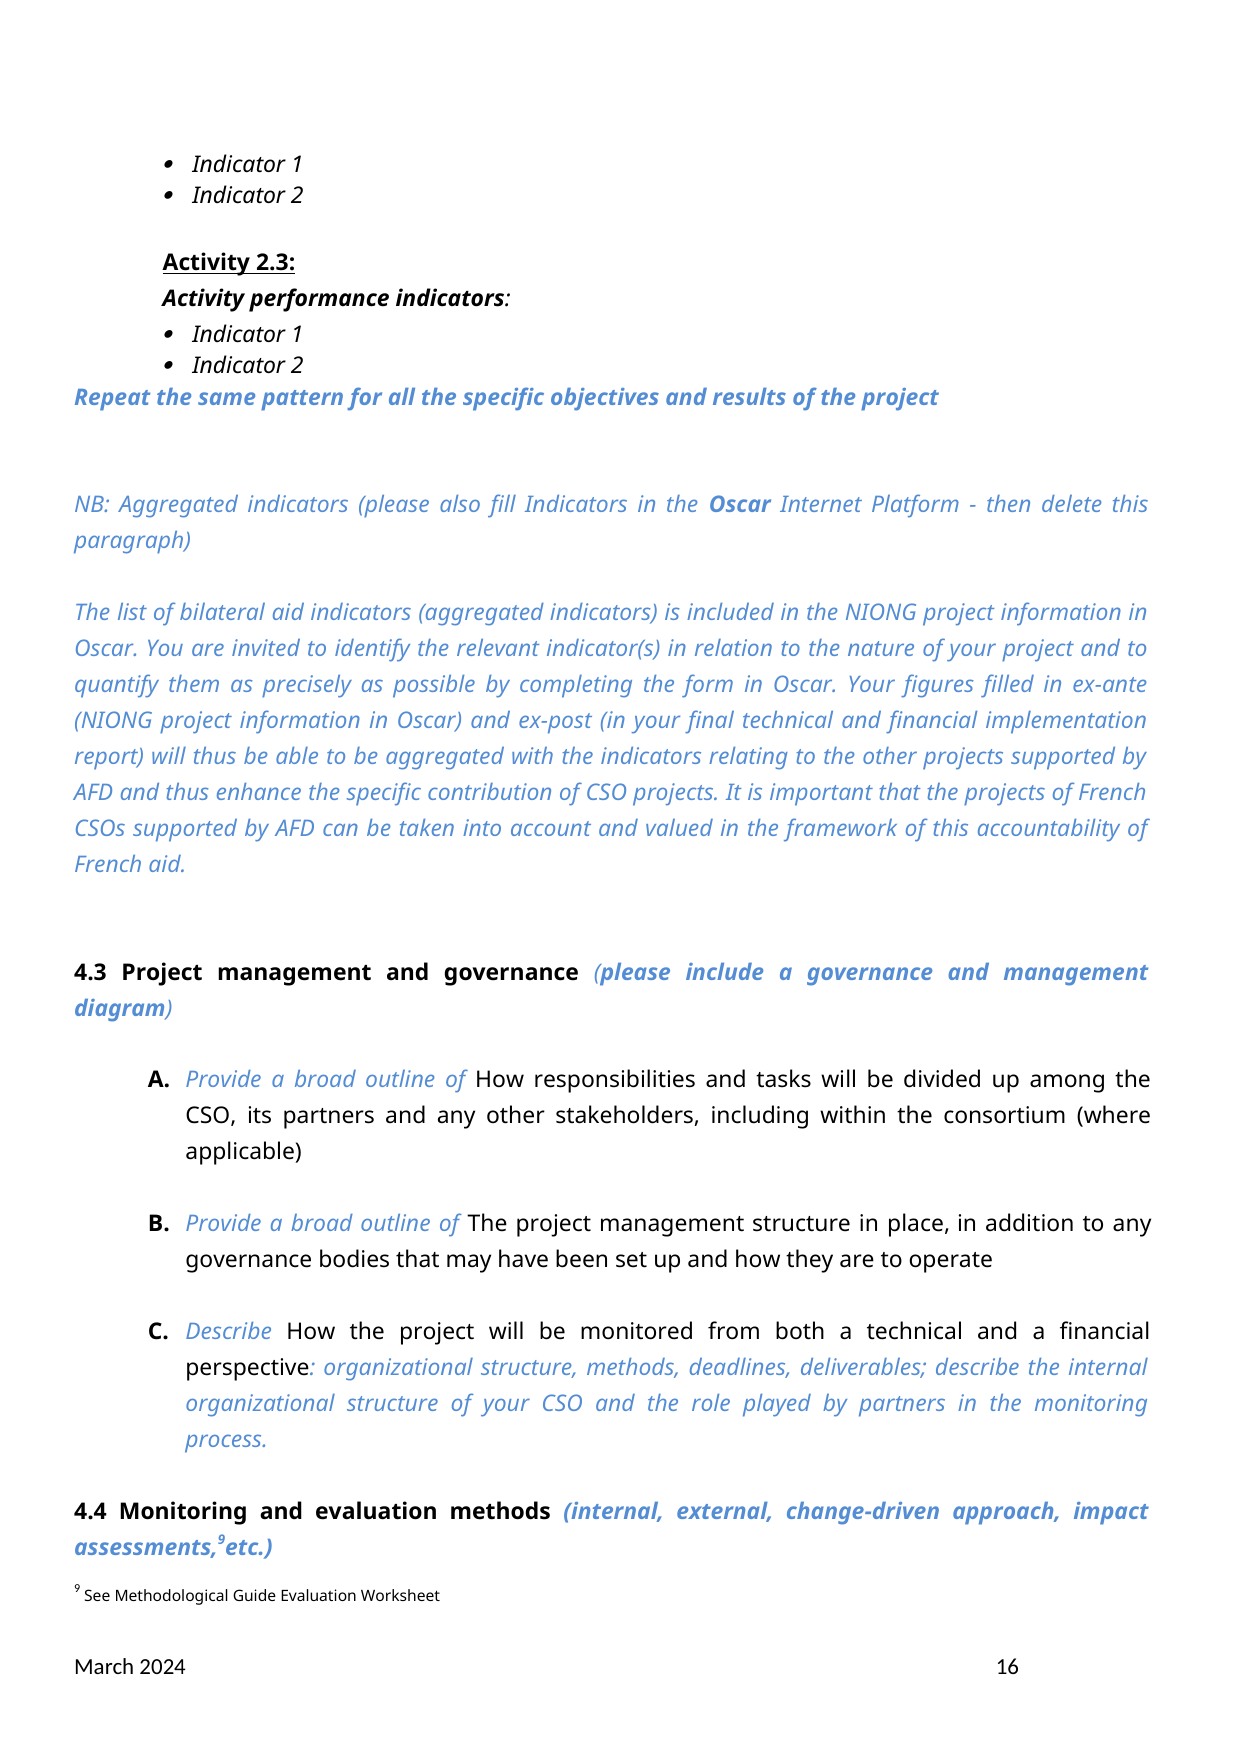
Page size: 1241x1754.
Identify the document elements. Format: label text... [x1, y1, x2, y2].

list Describe How the project will be monitored from both a technical and a financial perspective: organizational structure, methods, deadlines, deliverables; describe the internal organizational structure of your CSO and the role played by partners in the monitoring process. [148, 1315, 1152, 1454]
list Provide a broad outline of How responsibilities and tasks will be divided up among the CSO, its partners and any other stakeholders, including within the consortium (where applicable) [148, 1063, 1152, 1166]
text Activity performance indicators: [162, 282, 1152, 313]
list Indicator 1 [162, 148, 1152, 179]
text NB: Aggregated indicators (please also fill Indicators in the Oscar Internet Platform - then delete this paragraph) [74, 488, 1152, 556]
text Activity 2.3: [162, 246, 1152, 277]
text The list of bilateral aid indicators (aggregated indicators) is included in the NIONG project information in Oscar. You are invited to identify the relevant indicator(s) in relation to the nature of your project and to quantify them as precisely as possible by completing the form in Oscar. Your figures filled in ex-ante (NIONG project information in Oscar) and ex-post (in your final technical and financial implementation report) will thus be able to be aggregated with the indicators relating to the other projects supported by AFD and thus enhance the specific contribution of CSO projects. It is important that the projects of French CSOs supported by AFD can be taken into account and valued in the framework of this accountability of French aid. [74, 596, 1152, 879]
text 4.4 Monitoring and evaluation methods (internal, external, change-driven approach, impact assessments,etc.) [74, 1494, 1152, 1562]
text 4.3 Project management and governance (please include a governance and management diagram) [74, 956, 1152, 1023]
list Provide a broad outline of The project management structure in place, in addition to any governance bodies that may have been set up and how they are to operate [148, 1207, 1152, 1274]
text Repeat the same pattern for all the specific objectives and results of the project [74, 381, 1152, 412]
list Indicator 1 [162, 318, 1152, 349]
list Indicator 2 [162, 179, 1152, 210]
list Indicator 2 [162, 349, 1152, 381]
